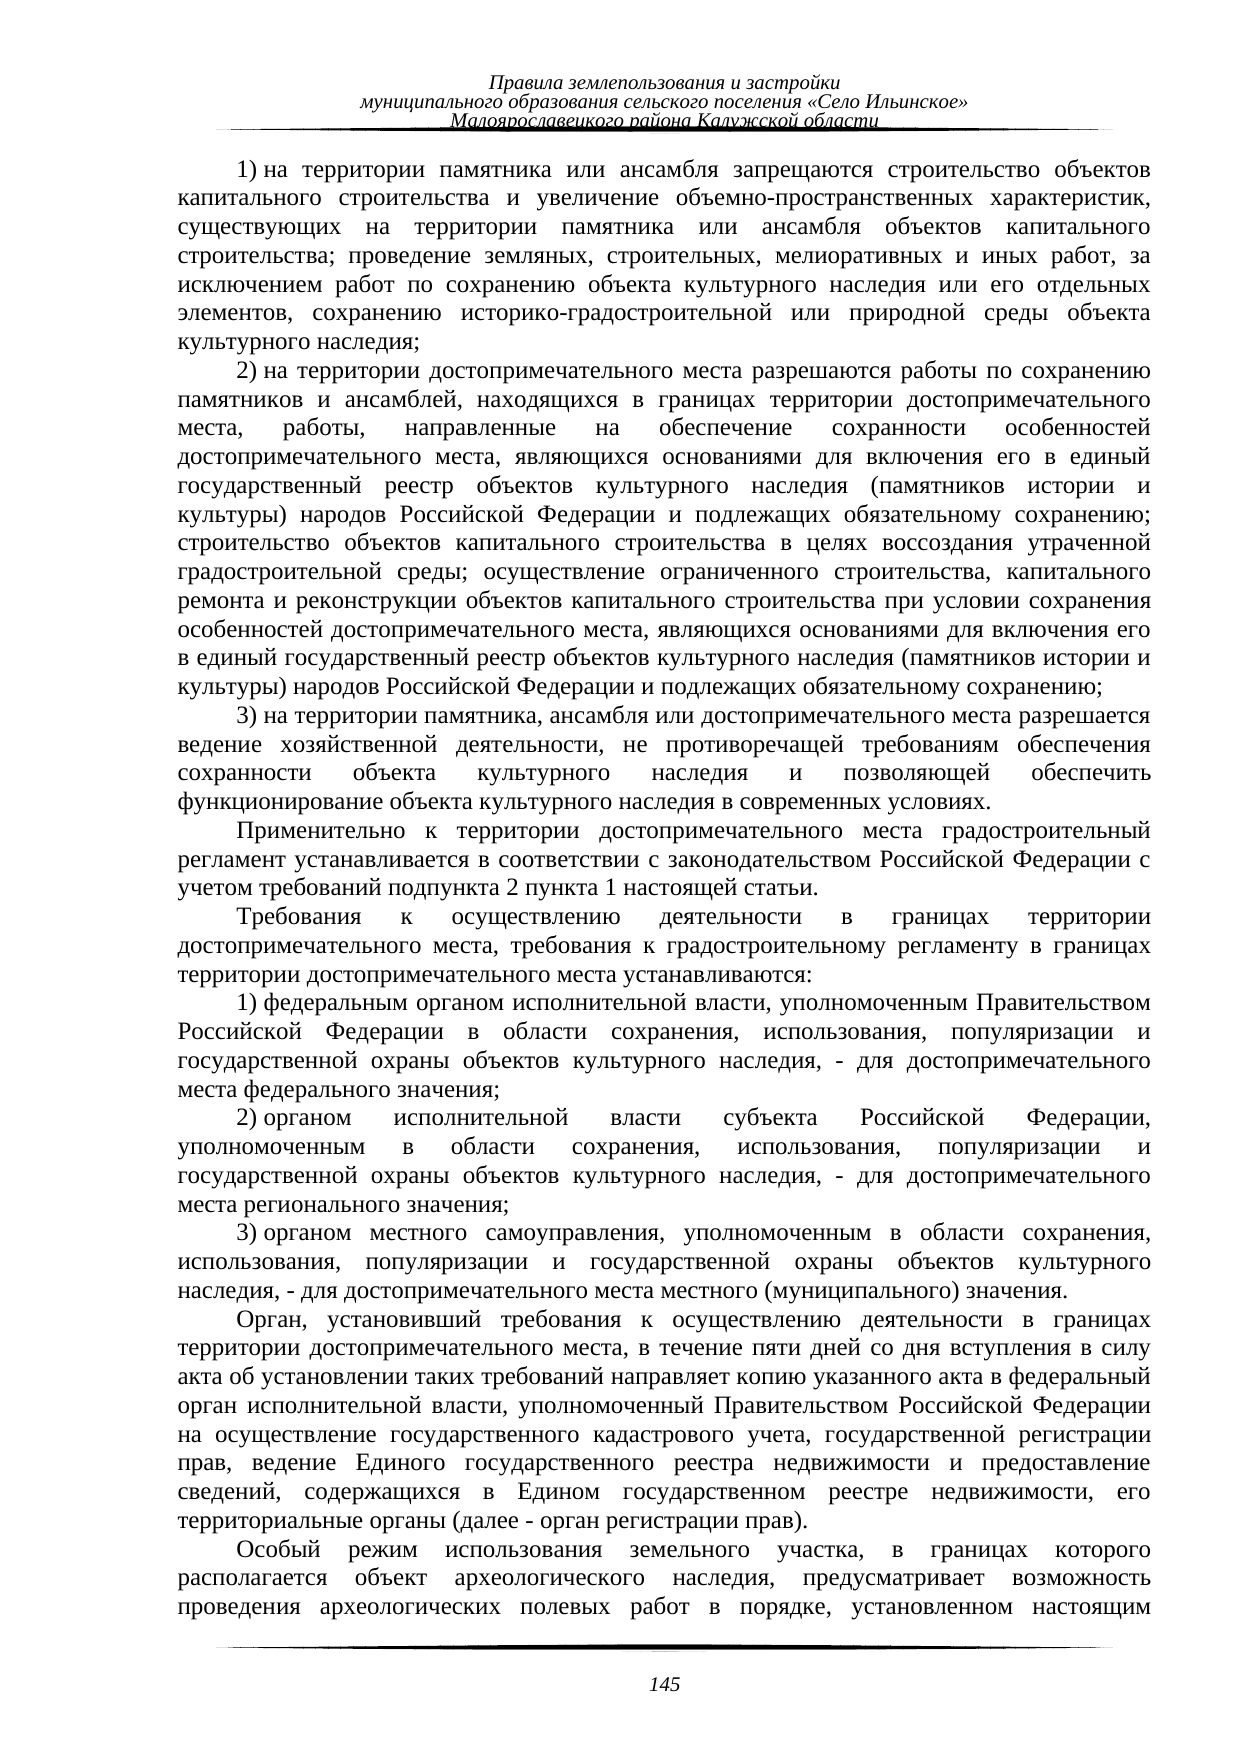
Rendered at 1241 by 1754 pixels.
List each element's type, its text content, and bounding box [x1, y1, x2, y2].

text 3) органом местного самоуправления, уполномоченным в области сохранения, использования, популяризации и государственной охраны объектов культурного наследия, - для достопримечательного места местного (муниципального) значения. [177, 1217, 1152, 1304]
picture [215, 1643, 1113, 1652]
picture [215, 125, 1113, 134]
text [177, 1534, 1152, 1620]
text 1) на территории памятника или ансамбля запрещаются строительство объектов капитального строительства и увеличение объемно-пространственных характеристик, существующих на территории памятника или ансамбля объектов капитального строительства; проведение земляных, строительных, мелиоративных и иных работ, за исключением работ по сохранению объекта культурного наследия или его отдельных элементов, сохранению историко-градостроительной или природной среды объекта культурного наследия; [177, 154, 1152, 355]
text 3) на территории памятника, ансамбля или достопримечательного места разрешается ведение хозяйственной деятельности, не противоречащей требованиям обеспечения сохранности объекта культурного наследия и позволяющей обеспечить функционирование объекта культурного наследия в современных условиях. [177, 700, 1152, 815]
text 2) органом исполнительной власти субъекта Российской Федерации, уполномоченным в области сохранения, использования, популяризации и государственной охраны объектов культурного наследия, - для достопримечательного места регионального значения; [177, 1102, 1152, 1217]
text Применительно к территории достопримечательного места градостроительный регламент устанавливается в соответствии с законодательством Российской Федерации с учетом требований подпункта 2 пункта 1 настоящей статьи. [177, 815, 1152, 901]
text Требования к осуществлению деятельности в границах территории достопримечательного места, требования к градостроительному регламенту в границах территории достопримечательного места устанавливаются: [177, 901, 1152, 987]
text Орган, установивший требования к осуществлению деятельности в границах территории достопримечательного места, в течение пяти дней со дня вступления в силу акта об установлении таких требований направляет копию указанного акта в федеральный орган исполнительной власти, уполномоченный Правительством Российской Федерации на осуществление государственного кадастрового учета, государственной регистрации прав, ведение Единого государственного реестра недвижимости и предоставление сведений, содержащихся в Едином государственном реестре недвижимости, его территориальные органы (далее - орган регистрации прав). [177, 1304, 1152, 1534]
text 2) на территории достопримечательного места разрешаются работы по сохранению памятников и ансамблей, находящихся в границах территории достопримечательного места, работы, направленные на обеспечение сохранности особенностей достопримечательного места, являющихся основаниями для включения его в единый государственный реестр объектов культурного наследия (памятников истории и культуры) народов Российской Федерации и подлежащих обязательному сохранению; строительство объектов капитального строительства в целях воссоздания утраченной градостроительной среды; осуществление ограниченного строительства, капитального ремонта и реконструкции объектов капитального строительства при условии сохранения особенностей достопримечательного места, являющихся основаниями для включения его в единый государственный реестр объектов культурного наследия (памятников истории и культуры) народов Российской Федерации и подлежащих обязательному сохранению; [177, 355, 1152, 700]
text 1) федеральным органом исполнительной власти, уполномоченным Правительством Российской Федерации в области сохранения, использования, популяризации и государственной охраны объектов культурного наследия, - для достопримечательного места федерального значения; [177, 987, 1152, 1102]
